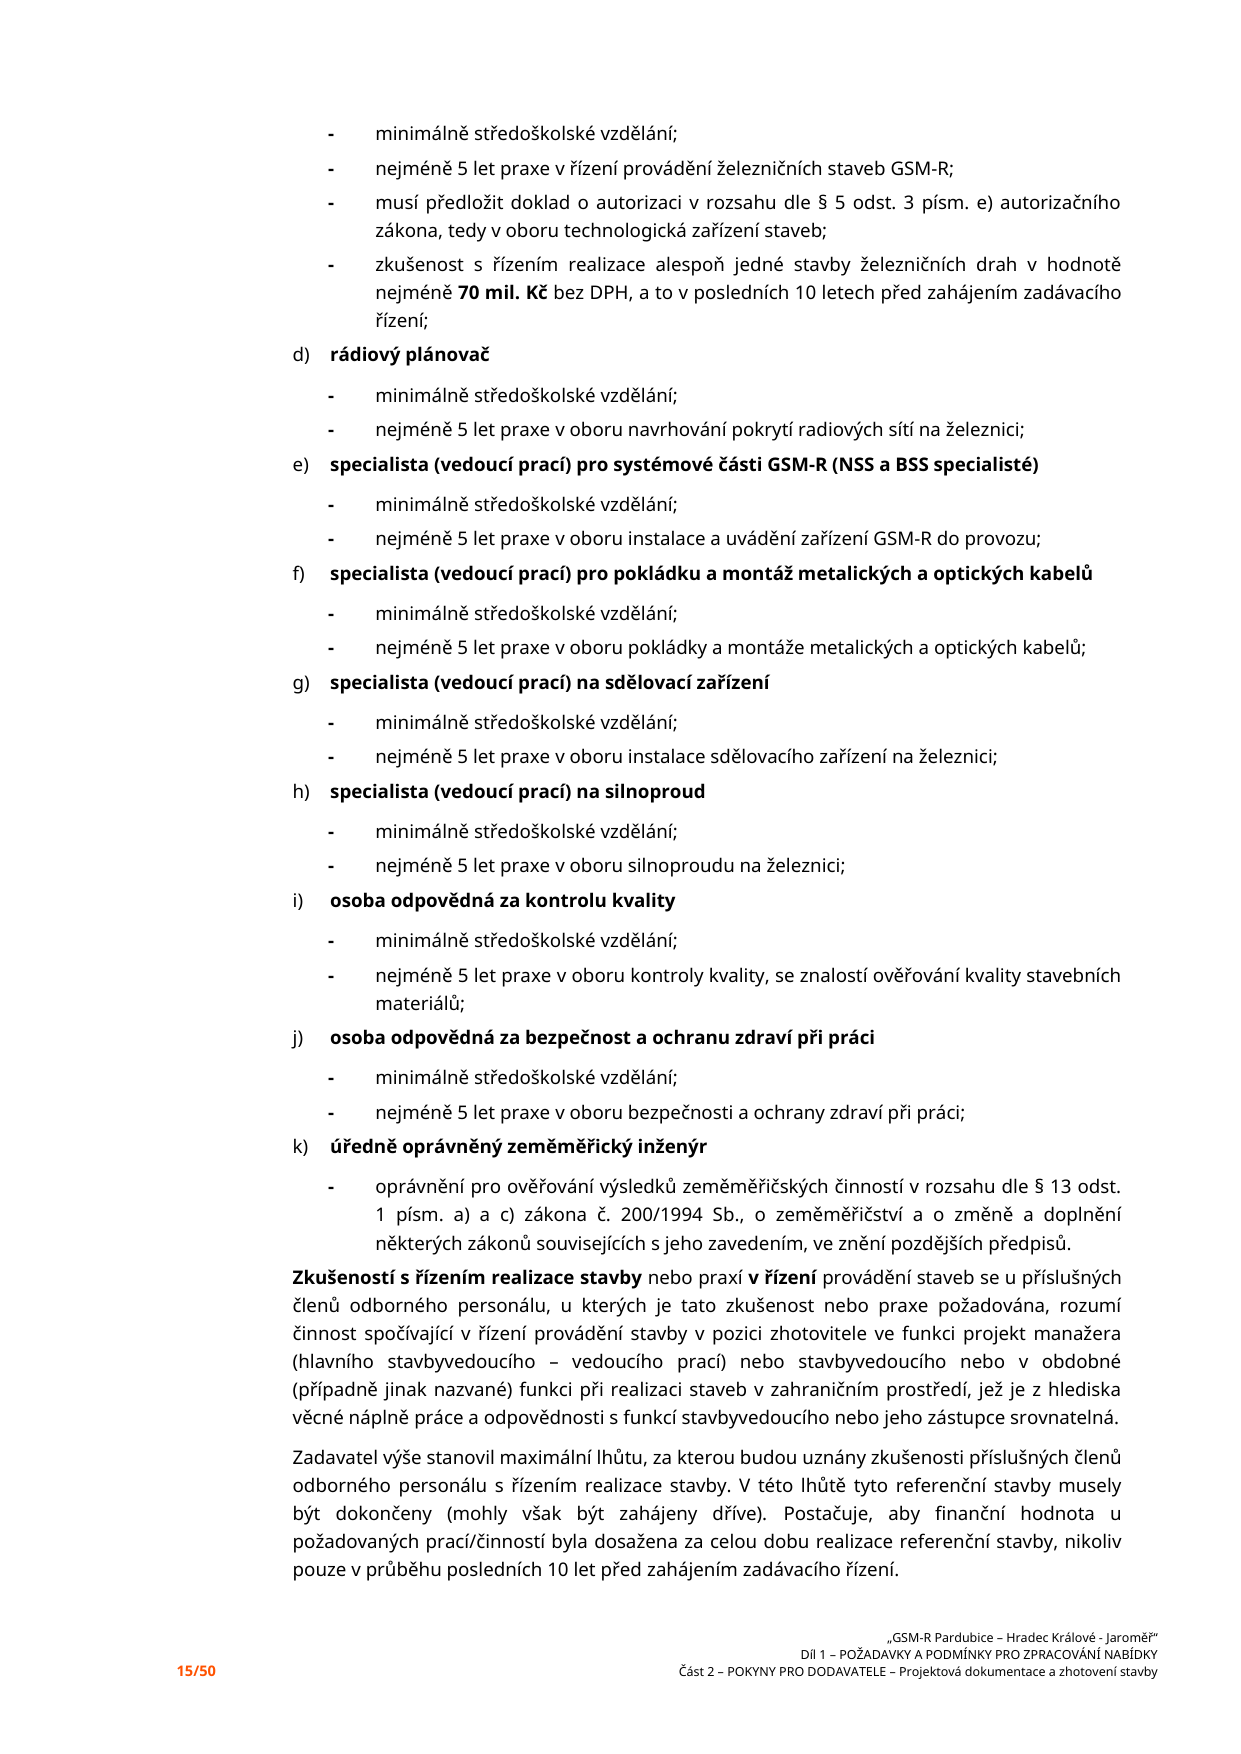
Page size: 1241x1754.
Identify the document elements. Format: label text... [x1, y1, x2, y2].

text nejméně 5 let praxe v řízení provádění železničních staveb GSM-R; [328, 155, 1122, 180]
list osoba odpovědná za bezpečnost a ochranu zdraví při práci [292, 1024, 1122, 1050]
text minimálně středoškolské vzdělání; [328, 818, 1122, 844]
text nejméně 5 let praxe v oboru bezpečnosti a ochrany zdraví při práci; [328, 1099, 1122, 1124]
text nejméně 5 let praxe v oboru silnoproudu na železnici; [328, 853, 1122, 878]
text nejméně 5 let praxe v oboru kontroly kvality, se znalostí ověřování kvality stavebních materiálů; [328, 962, 1122, 1015]
text minimálně středoškolské vzdělání; [328, 928, 1122, 953]
list specialista (vedoucí prací) na silnoproud [292, 778, 1122, 803]
text minimálně středoškolské vzdělání; [328, 382, 1122, 408]
text Zadavatel výše stanovil maximální lhůtu, za kterou budou uznány zkušenosti příslušných členů odborného personálu s řízením realizace stavby. V této lhůtě tyto referenční stavby musely být dokončeny (mohly však být zahájeny dříve). Postačuje, aby finanční hodnota u požadovaných prací/činností byla dosažena za celou dobu realizace referenční stavby, nikoliv pouze v průběhu posledních 10 let před zahájením zadávacího řízení. [292, 1445, 1122, 1582]
list specialista (vedoucí prací) na sdělovací zařízení [292, 669, 1122, 694]
text minimálně středoškolské vzdělání; [328, 600, 1122, 626]
text nejméně 5 let praxe v oboru pokládky a montáže metalických a optických kabelů; [328, 635, 1122, 660]
text minimálně středoškolské vzdělání; [328, 709, 1122, 735]
list specialista (vedoucí prací) pro pokládku a montáž metalických a optických kabelů [292, 560, 1122, 585]
text musí předložit doklad o autorizaci v rozsahu dle § 5 odst. 3 písm. e) autorizačního zákona, tedy v oboru technologická zařízení staveb; [328, 189, 1122, 243]
text Zkušeností s řízením realizace stavby nebo praxí v řízení provádění staveb se u příslušných členů odborného personálu, u kterých je tato zkušenost nebo praxe požadována, rozumí činnost spočívající v řízení provádění stavby v pozici zhotovitele ve funkci projekt manažera (hlavního stavbyvedoucího – vedoucího prací) nebo stavbyvedoucího nebo v obdobné (případně jinak nazvané) funkci při realizaci staveb v zahraničním prostředí, jež je z hlediska věcné náplně práce a odpovědnosti s funkcí stavbyvedoucího nebo jeho zástupce srovnatelná. [292, 1264, 1122, 1430]
text minimálně středoškolské vzdělání; [328, 1065, 1122, 1090]
list rádiový plánovač [292, 342, 1122, 367]
text nejméně 5 let praxe v oboru instalace a uvádění zařízení GSM-R do provozu; [328, 526, 1122, 551]
list úředně oprávněný zeměměřický inženýr [292, 1133, 1122, 1159]
text minimálně středoškolské vzdělání; [328, 121, 1122, 146]
text oprávnění pro ověřování výsledků zeměměřičských činností v rozsahu dle § 13 odst. 1 písm. a) a c) zákona č. 200/1994 Sb., o zeměměřičství a o změně a doplnění některých zákonů souvisejících s jeho zavedením, ve znění pozdějších předpisů. [328, 1174, 1122, 1255]
list osoba odpovědná za kontrolu kvality [292, 887, 1122, 913]
text minimálně středoškolské vzdělání; [328, 491, 1122, 517]
text nejméně 5 let praxe v oboru instalace sdělovacího zařízení na železnici; [328, 744, 1122, 769]
list specialista (vedoucí prací) pro systémové části GSM-R (NSS a BSS specialisté) [292, 451, 1122, 476]
text nejméně 5 let praxe v oboru navrhování pokrytí radiových sítí na železnici; [328, 417, 1122, 442]
